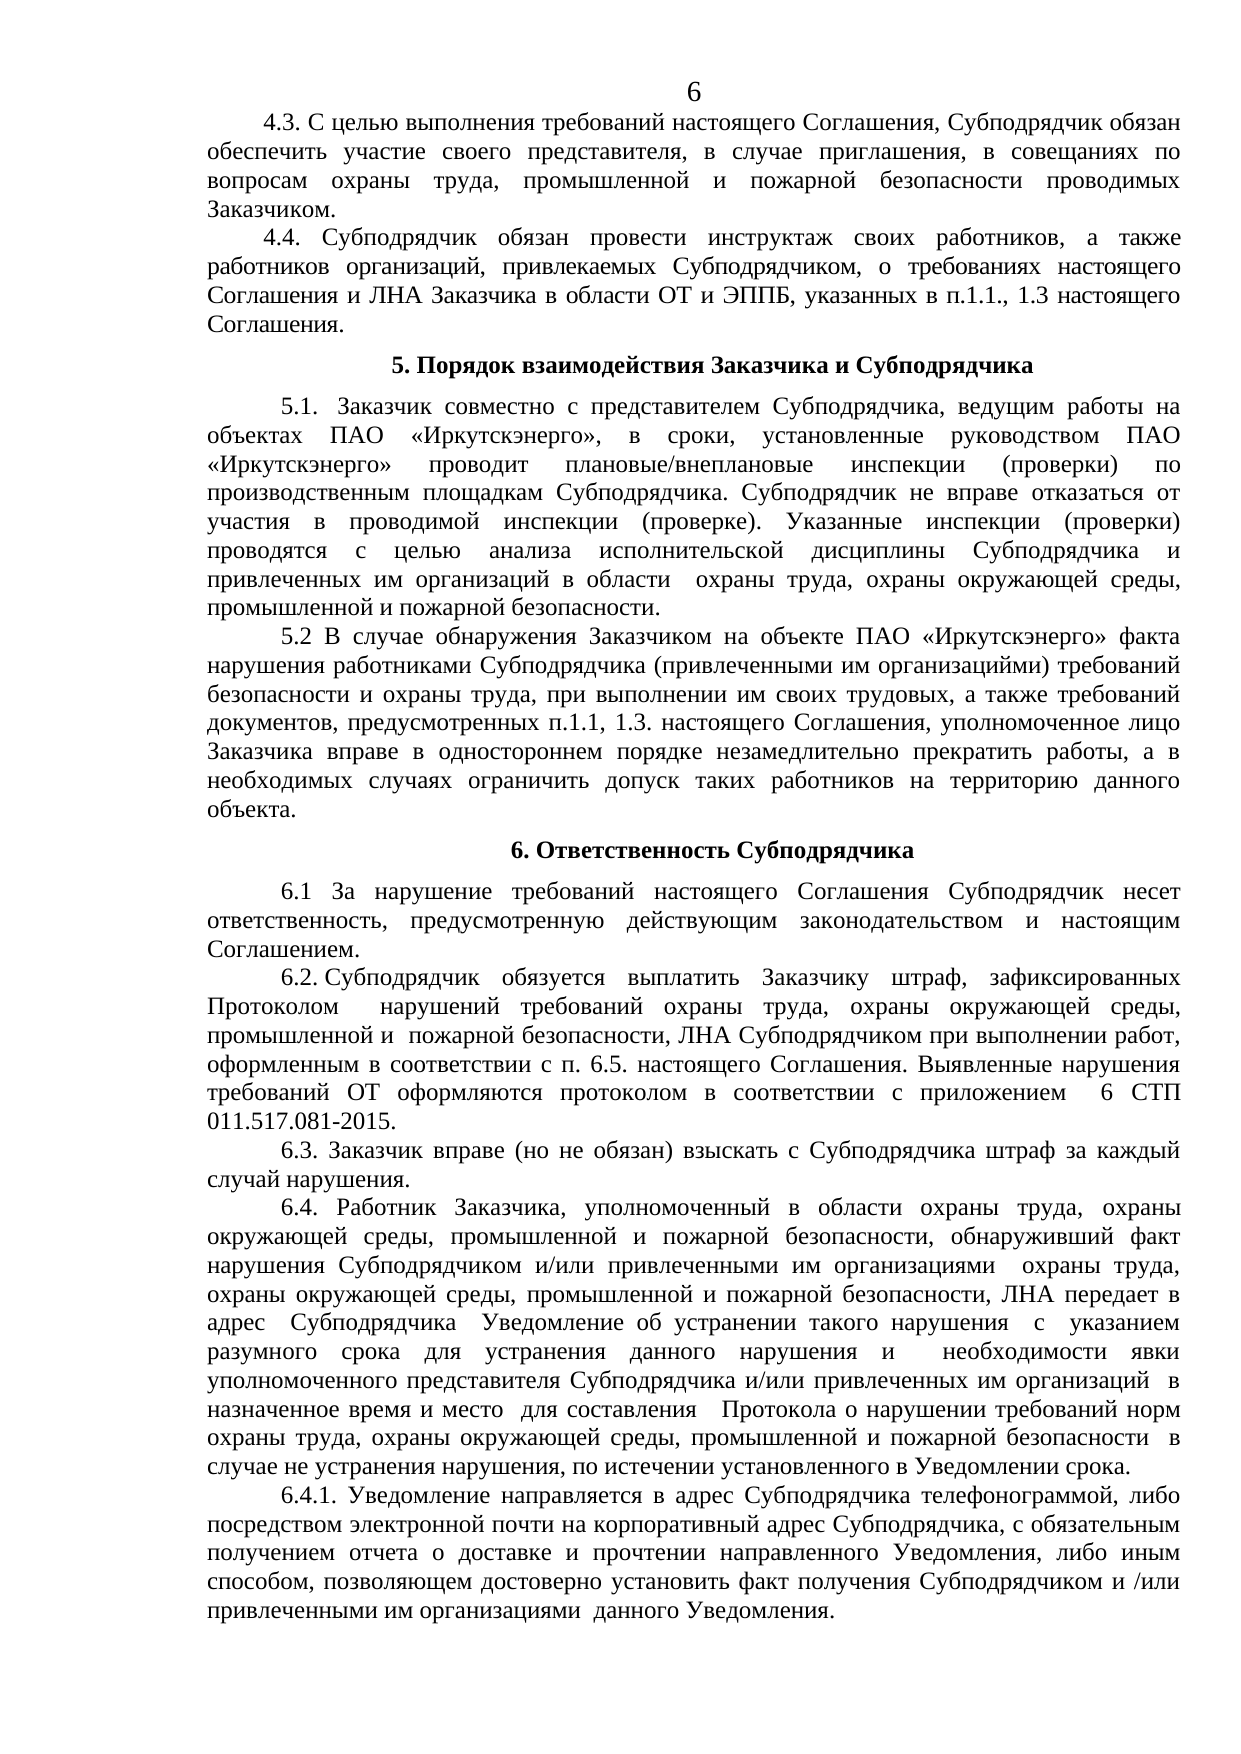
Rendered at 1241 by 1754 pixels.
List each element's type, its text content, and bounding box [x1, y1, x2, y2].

text 6.2. Субподрядчик обязуется выплатить Заказчику штраф, зафиксированных Протоколом нарушений требований охраны труда, охраны окружающей среды, промышленной и пожарной безопасности, ЛНА Субподрядчиком при выполнении работ, оформленным в соответствии с п. 6.5. настоящего Соглашения. Выявленные нарушения требований ОТ оформляются протоколом в соответствии с приложением 6 СТП 011.517.081-2015. [207, 962, 1181, 1135]
text 5. Порядок взаимодействия Заказчика и Субподрядчика [244, 350, 1181, 379]
text 5.1. Заказчик совместно с представителем Субподрядчика, ведущим работы на объектах ПАО «Иркутскэнерго», в сроки, установленные руководством ПАО «Иркутскэнерго» проводит плановые/внеплановые инспекции (проверки) по производственным площадкам Субподрядчика. Субподрядчик не вправе отказаться от участия в проводимой инспекции (проверке). Указанные инспекции (проверки) проводятся с целью анализа исполнительской дисциплины Субподрядчика и привлеченных им организаций в области охраны труда, охраны окружающей среды, промышленной и пожарной безопасности. [207, 391, 1181, 621]
text 6. Ответственность Субподрядчика [244, 835, 1181, 864]
text 5.2 В случае обнаружения Заказчиком на объекте ПАО «Иркутскэнерго» факта нарушения работниками Субподрядчика (привлеченными им организацийми) требований безопасности и охраны труда, при выполнении им своих трудовых, а также требований документов, предусмотренных п.1.1, 1.3. настоящего Соглашения, уполномоченное лицо Заказчика вправе в одностороннем порядке незамедлительно прекратить работы, а в необходимых случаях ограничить допуск таких работников на территорию данного объекта. [207, 621, 1181, 822]
text 4.3. С целью выполнения требований настоящего Соглашения, Субподрядчик обязан обеспечить участие своего представителя, в случае приглашения, в совещаниях по вопросам охраны труда, промышленной и пожарной безопасности проводимых Заказчиком. [207, 107, 1181, 222]
text 4.4. Субподрядчик обязан провести инструктаж своих работников, а также работников организаций, привлекаемых Субподрядчиком, о требованиях настоящего Соглашения и ЛНА Заказчика в области ОТ и ЭППБ, указанных в п.1.1., 1.3 настоящего Соглашения. [207, 222, 1181, 337]
text 6.1 За нарушение требований настоящего Соглашения Субподрядчик несет ответственность, предусмотренную действующим законодательством и настоящим Соглашением. [207, 876, 1181, 962]
text 6.4. Работник Заказчика, уполномоченный в области охраны труда, охраны окружающей среды, промышленной и пожарной безопасности, обнаруживший факт нарушения Субподрядчиком и/или привлеченными им организациями охраны труда, охраны окружающей среды, промышленной и пожарной безопасности, ЛНА передает в адрес Субподрядчика Уведомление об устранении такого нарушения с указанием разумного срока для устранения данного нарушения и необходимости явки уполномоченного представителя Субподрядчика и/или привлеченных им организаций в назначенное время и место для составления Протокола о нарушении требований норм охраны труда, охраны окружающей среды, промышленной и пожарной безопасности в случае не устранения нарушения, по истечении установленного в Уведомлении срока. [207, 1192, 1181, 1480]
text 6.3. Заказчик вправе (но не обязан) взыскать с Субподрядчика штраф за каждый случай нарушения. [207, 1135, 1181, 1192]
text 6.4.1. Уведомление направляется в адрес Субподрядчика телефонограммой, либо посредством электронной почти на корпоративный адрес Субподрядчика, с обязательным получением отчета о доставке и прочтении направленного Уведомления, либо иным способом, позволяющем достоверно установить факт получения Субподрядчиком и /или привлеченными им организациями данного Уведомления. [207, 1480, 1181, 1624]
